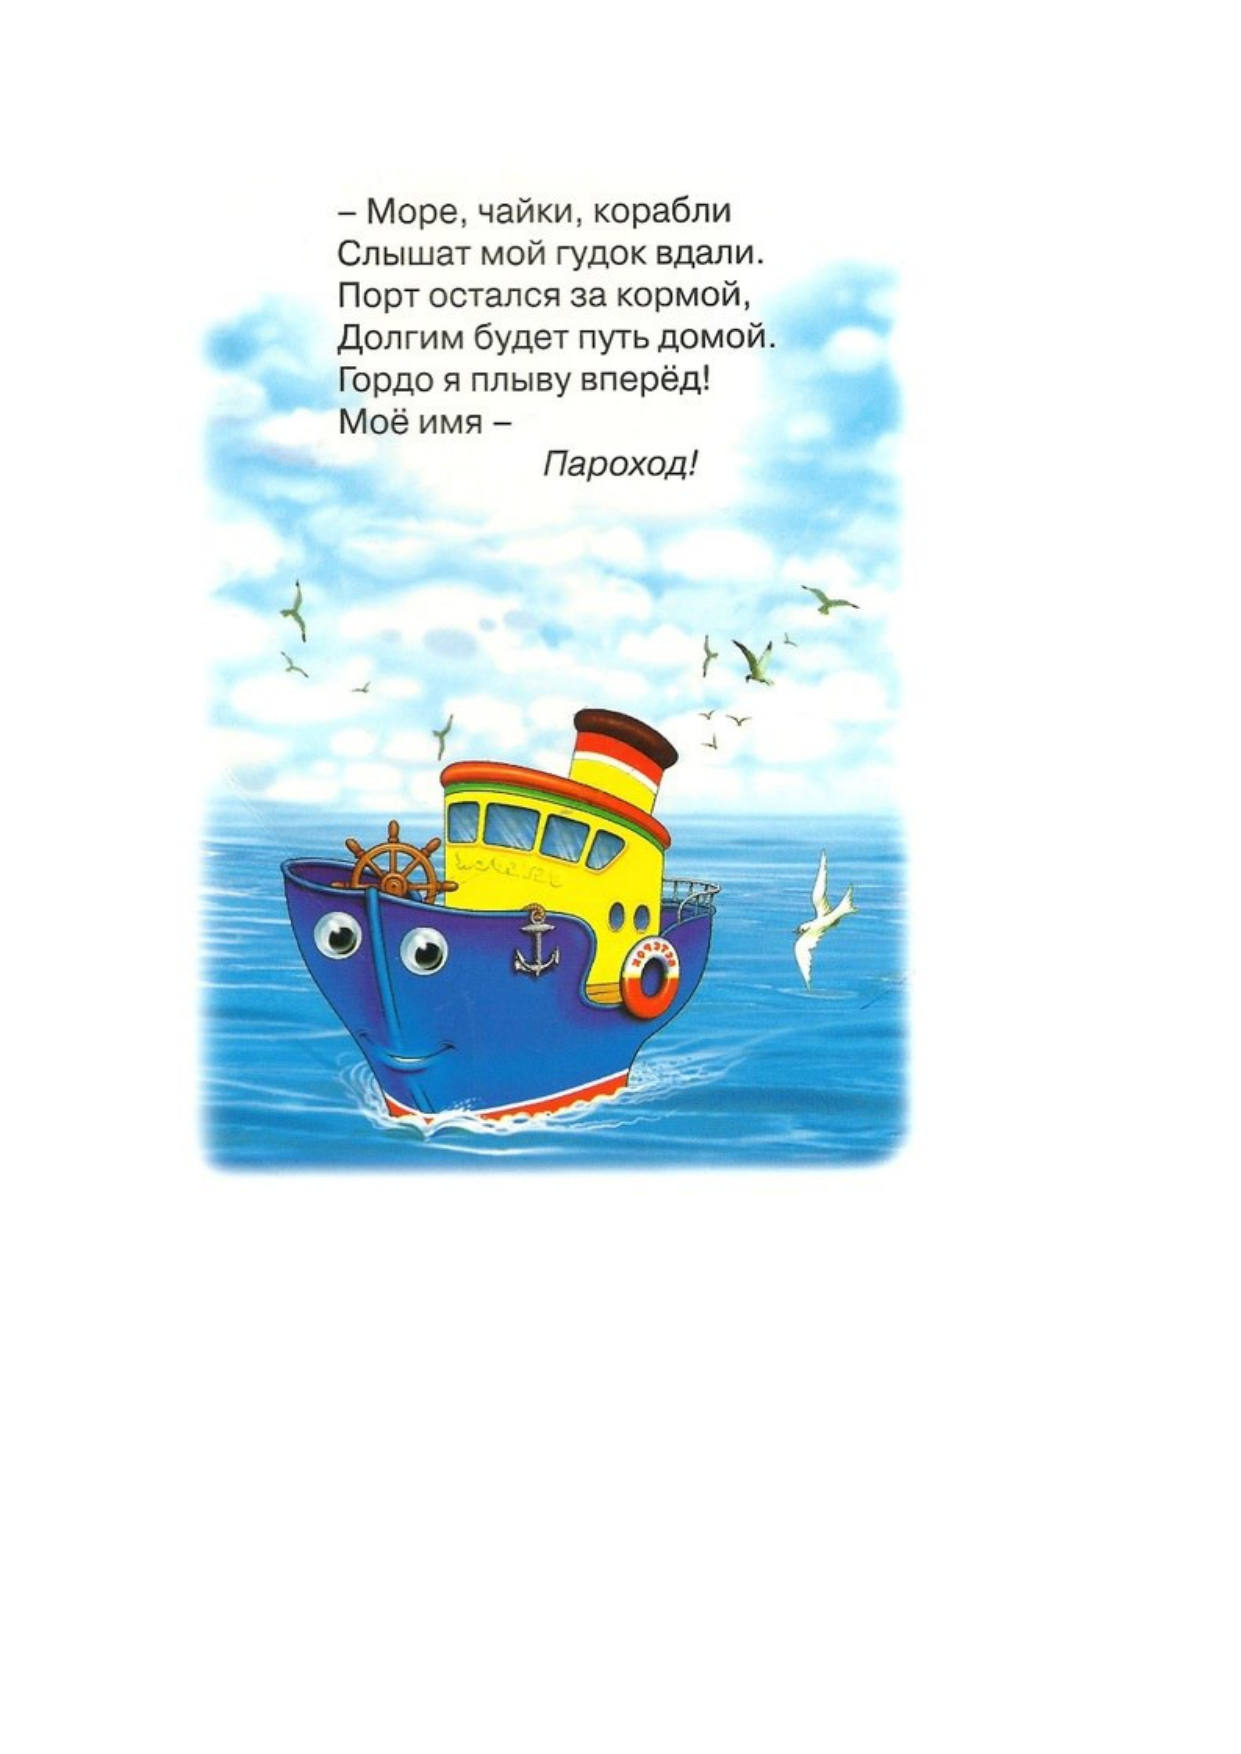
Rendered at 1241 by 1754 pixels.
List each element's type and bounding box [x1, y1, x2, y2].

picture [177, 118, 951, 1211]
